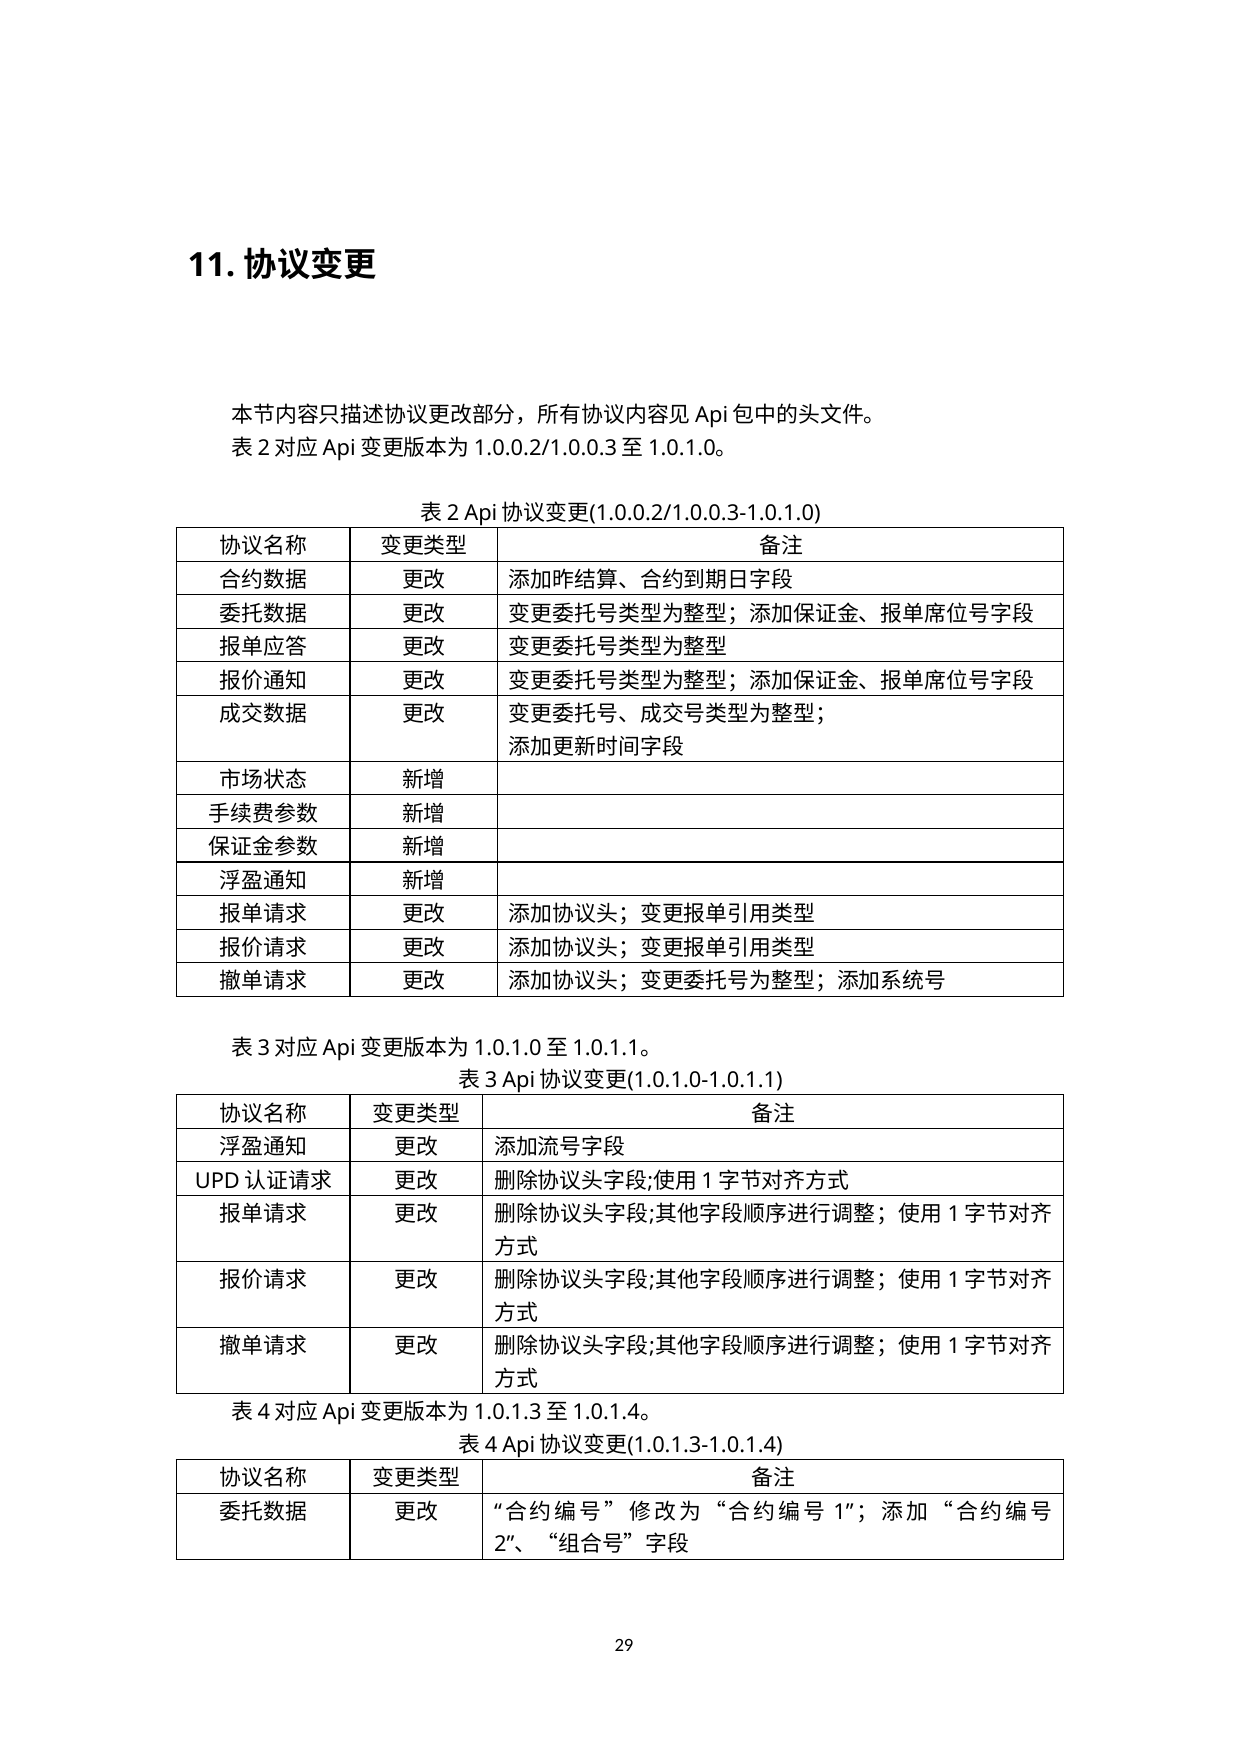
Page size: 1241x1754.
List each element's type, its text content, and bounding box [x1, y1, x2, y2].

table_header 变更类型 [351, 1460, 482, 1492]
table_cell UPD认证请求 [177, 1162, 349, 1195]
table_cell 浮盈通知 [177, 863, 349, 895]
table_cell 报单请求 [177, 896, 349, 928]
table_cell 变更委托号、成交号类型为整型； 添加更新时间字段 [498, 696, 1063, 761]
table_cell 更改 [351, 896, 497, 928]
table_header 协议名称 [177, 528, 349, 561]
text 表2对应Api变更版本为1.0.0.2/1.0.0.3至1.0.1.0。 [187, 429, 1053, 462]
text 本节内容只描述协议更改部分，所有协议内容见Api包中的头文件。 [187, 397, 1053, 429]
table_header 变更类型 [351, 528, 497, 561]
table_cell 撤单请求 [177, 1328, 349, 1393]
table_cell 报单应答 [177, 629, 349, 661]
table_cell 更改 [351, 629, 497, 661]
table_cell 删除协议头字段;其他字段顺序进行调整；使用1字节对齐方式 [483, 1262, 1063, 1327]
table_cell 变更委托号类型为整型 [498, 629, 1063, 661]
table_cell 撤单请求 [177, 963, 349, 996]
table_cell 删除协议头字段;其他字段顺序进行调整；使用1字节对齐方式 [483, 1328, 1063, 1393]
table_cell “合约编号”修改为“合约编号1”；添加“合约编号2”、“组合号”字段 [483, 1494, 1063, 1558]
table_cell 报价请求 [177, 930, 349, 962]
table_header 协议名称 [177, 1460, 349, 1492]
table_cell 更改 [351, 562, 497, 594]
table_header 变更类型 [351, 1095, 482, 1128]
text 表3对应Api变更版本为1.0.1.0至1.0.1.1。 [187, 1029, 1053, 1062]
table_cell 添加协议头；变更委托号为整型；添加系统号 [498, 963, 1063, 996]
table_cell 新增 [351, 829, 497, 861]
table_cell 新增 [351, 795, 497, 828]
table_cell 添加昨结算、合约到期日字段 [498, 562, 1063, 594]
table_cell 更改 [351, 1494, 482, 1558]
table_cell 报单请求 [177, 1196, 349, 1261]
table_cell 更改 [351, 1196, 482, 1261]
table_cell 合约数据 [177, 562, 349, 594]
table_cell 更改 [351, 1262, 482, 1327]
table_header 备注 [483, 1095, 1063, 1128]
text 表 3 Api协议变更(1.0.1.0-1.0.1.1) [187, 1062, 1053, 1094]
table_cell 报价请求 [177, 1262, 349, 1327]
table_cell 更改 [351, 963, 497, 996]
table_cell 添加协议头；变更报单引用类型 [498, 896, 1063, 928]
table_cell 变更委托号类型为整型；添加保证金、报单席位号字段 [498, 595, 1063, 628]
text 表 2 Api协议变更(1.0.0.2/1.0.0.3-1.0.1.0) [187, 494, 1053, 527]
table_cell 保证金参数 [177, 829, 349, 861]
table_header 备注 [498, 528, 1063, 561]
table_cell 更改 [351, 1129, 482, 1161]
table_cell 委托数据 [177, 1494, 349, 1558]
table_cell [498, 829, 1063, 861]
table_header 协议名称 [177, 1095, 349, 1128]
table_cell 更改 [351, 1328, 482, 1393]
text 表 4 Api协议变更(1.0.1.3-1.0.1.4) [187, 1426, 1053, 1459]
table_cell 更改 [351, 595, 497, 628]
table_cell [498, 795, 1063, 828]
table_cell 删除协议头字段;使用1字节对齐方式 [483, 1162, 1063, 1195]
table_cell 变更委托号类型为整型；添加保证金、报单席位号字段 [498, 662, 1063, 695]
table_cell 添加流号字段 [483, 1129, 1063, 1161]
table_cell 新增 [351, 863, 497, 895]
table_cell 成交数据 [177, 696, 349, 761]
table_cell 更改 [351, 662, 497, 695]
subtitle 11. 协议变更 [187, 230, 1053, 295]
table_cell 删除协议头字段;其他字段顺序进行调整；使用1字节对齐方式 [483, 1196, 1063, 1261]
table_cell [498, 863, 1063, 895]
table_cell 添加协议头；变更报单引用类型 [498, 930, 1063, 962]
table_header 备注 [483, 1460, 1063, 1492]
table_cell 更改 [351, 1162, 482, 1195]
table_cell 委托数据 [177, 595, 349, 628]
table_cell 更改 [351, 696, 497, 761]
table_cell 新增 [351, 762, 497, 794]
table_cell [498, 762, 1063, 794]
table_cell 浮盈通知 [177, 1129, 349, 1161]
table_cell 手续费参数 [177, 795, 349, 828]
table_cell 更改 [351, 930, 497, 962]
table_cell 市场状态 [177, 762, 349, 794]
text 表4对应Api变更版本为1.0.1.3至1.0.1.4。 [187, 1394, 1053, 1426]
table_cell 报价通知 [177, 662, 349, 695]
